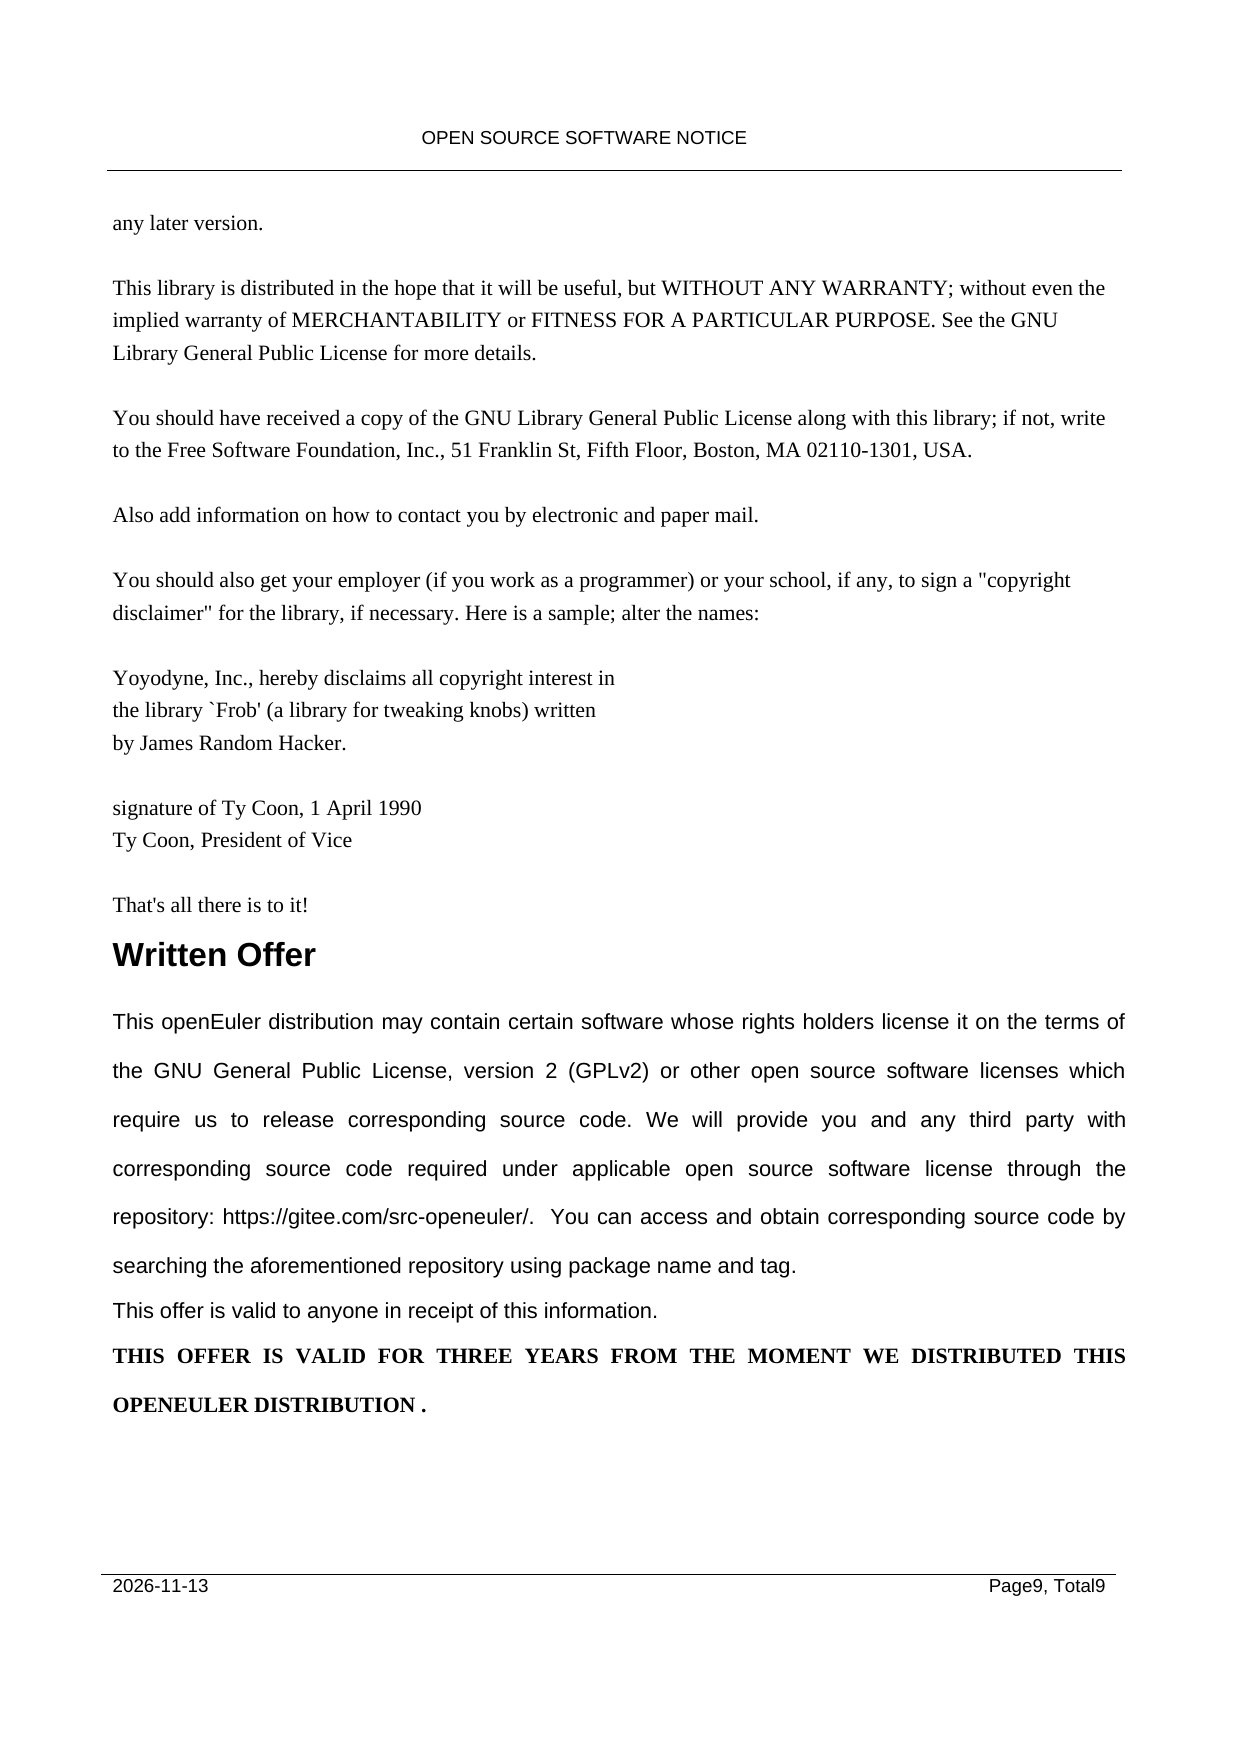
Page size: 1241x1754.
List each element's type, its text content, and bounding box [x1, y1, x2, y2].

text This openEuler distribution may contain certain software whose rights holders license it on the terms of the GNU General Public License, version 2 (GPLv2) or other open source software licenses which require us to release corresponding source code. We will provide you and any third party with corresponding source code required under applicable open source software license through the repository: https://gitee.com/src-openeuler/. You can access and obtain corresponding source code by searching the aforementioned repository using package name and tag. [112, 1006, 1128, 1282]
text Written Offer [112, 921, 1128, 986]
text This offer is valid to anyone in receipt of this information. [112, 1294, 1128, 1327]
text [112, 206, 1128, 921]
text THIS OFFER IS VALID FOR THREE YEARS FROM THE MOMENT WE DISTRIBUTED THIS OPENEULER DISTRIBUTION . [112, 1339, 1128, 1421]
